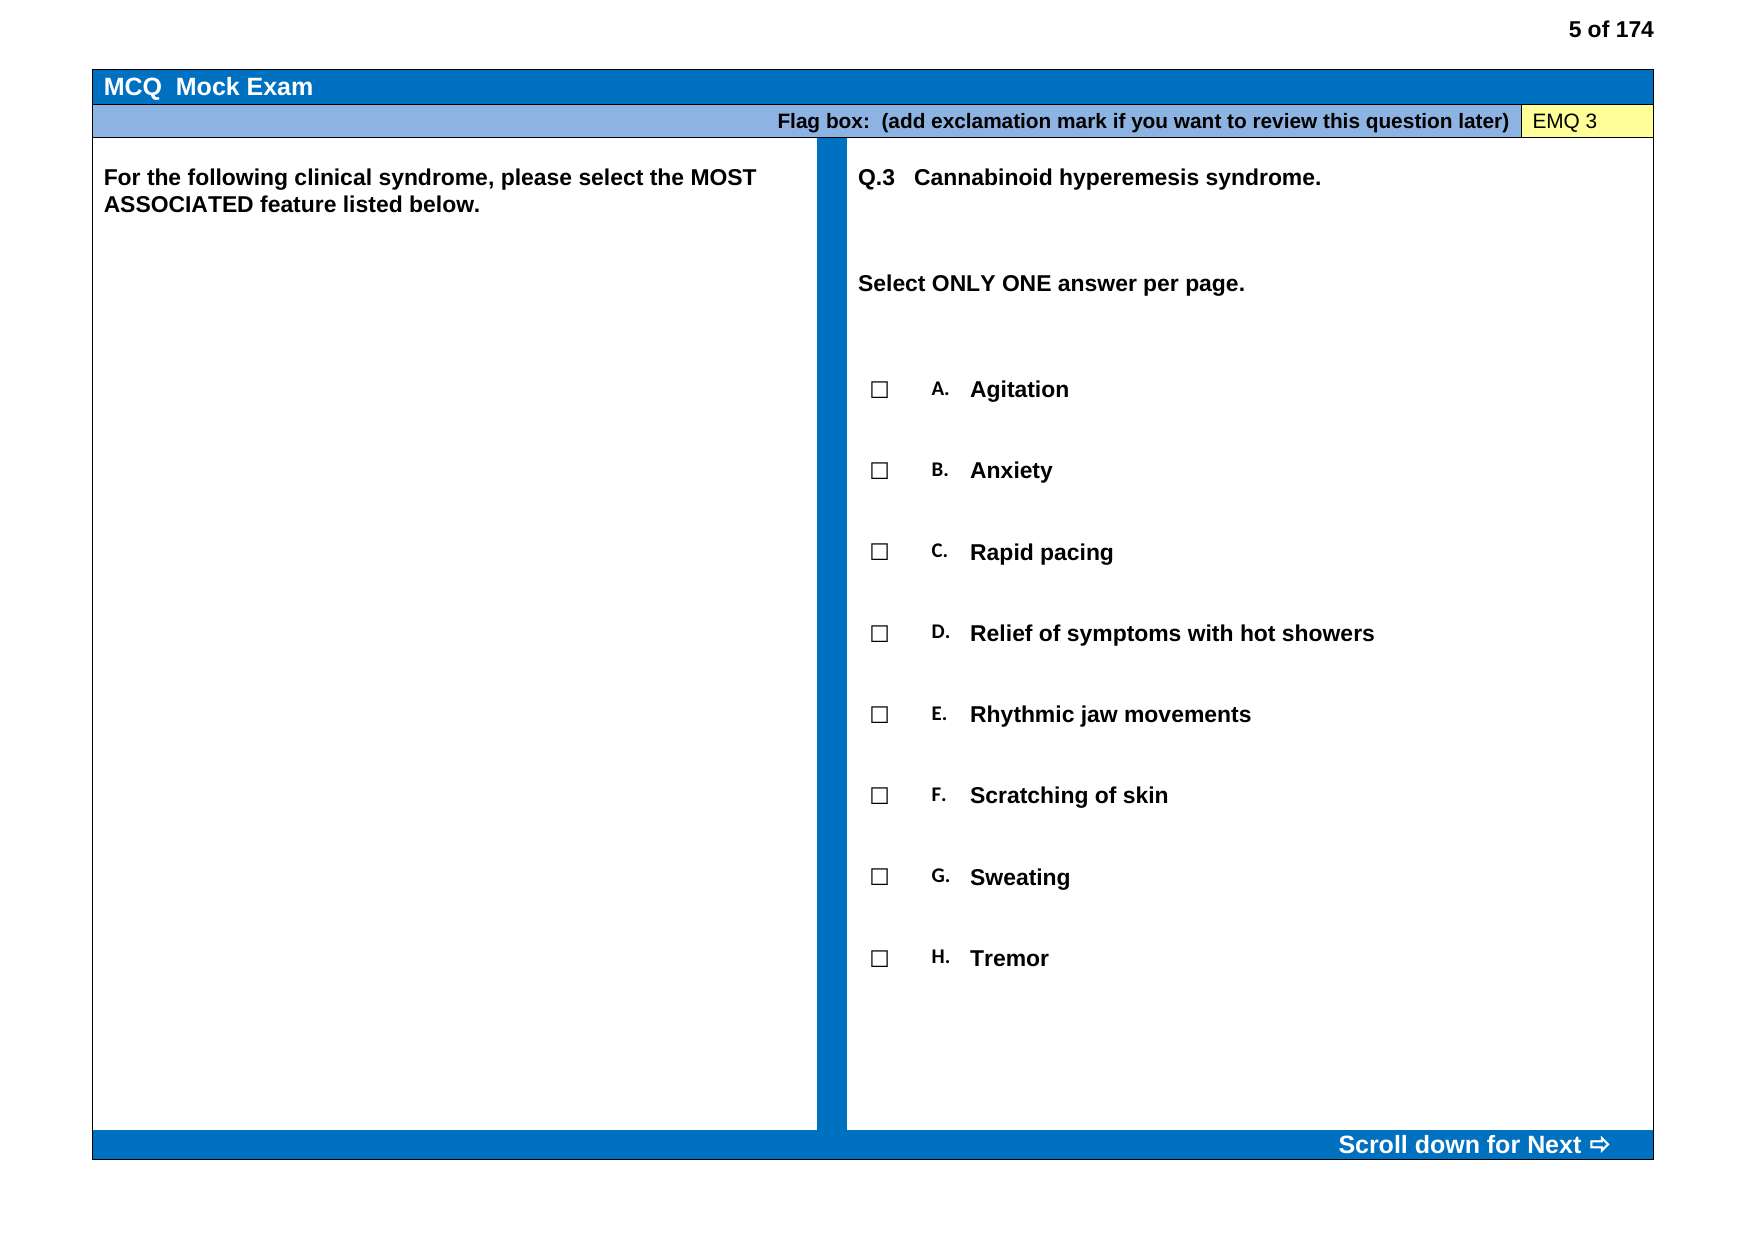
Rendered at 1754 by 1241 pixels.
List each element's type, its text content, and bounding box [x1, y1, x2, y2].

table_cell Scroll down for Next [1327, 1130, 1653, 1159]
table_cell Q.3 Cannabinoid hyperemesis syndrome. Select ONLY ONE answer per page. [847, 138, 1653, 1130]
table_cell MCQ Mock Exam [93, 70, 1653, 104]
table_cell Flag box: (add exclamation mark if you want to review this question later) [93, 105, 1521, 137]
table_cell [93, 1130, 1327, 1159]
table_cell For the following clinical syndrome, please select the MOST ASSOCIATED feature listed below. [93, 138, 817, 1130]
table_cell [817, 138, 847, 1130]
table_cell EMQ 3 [1522, 105, 1653, 137]
